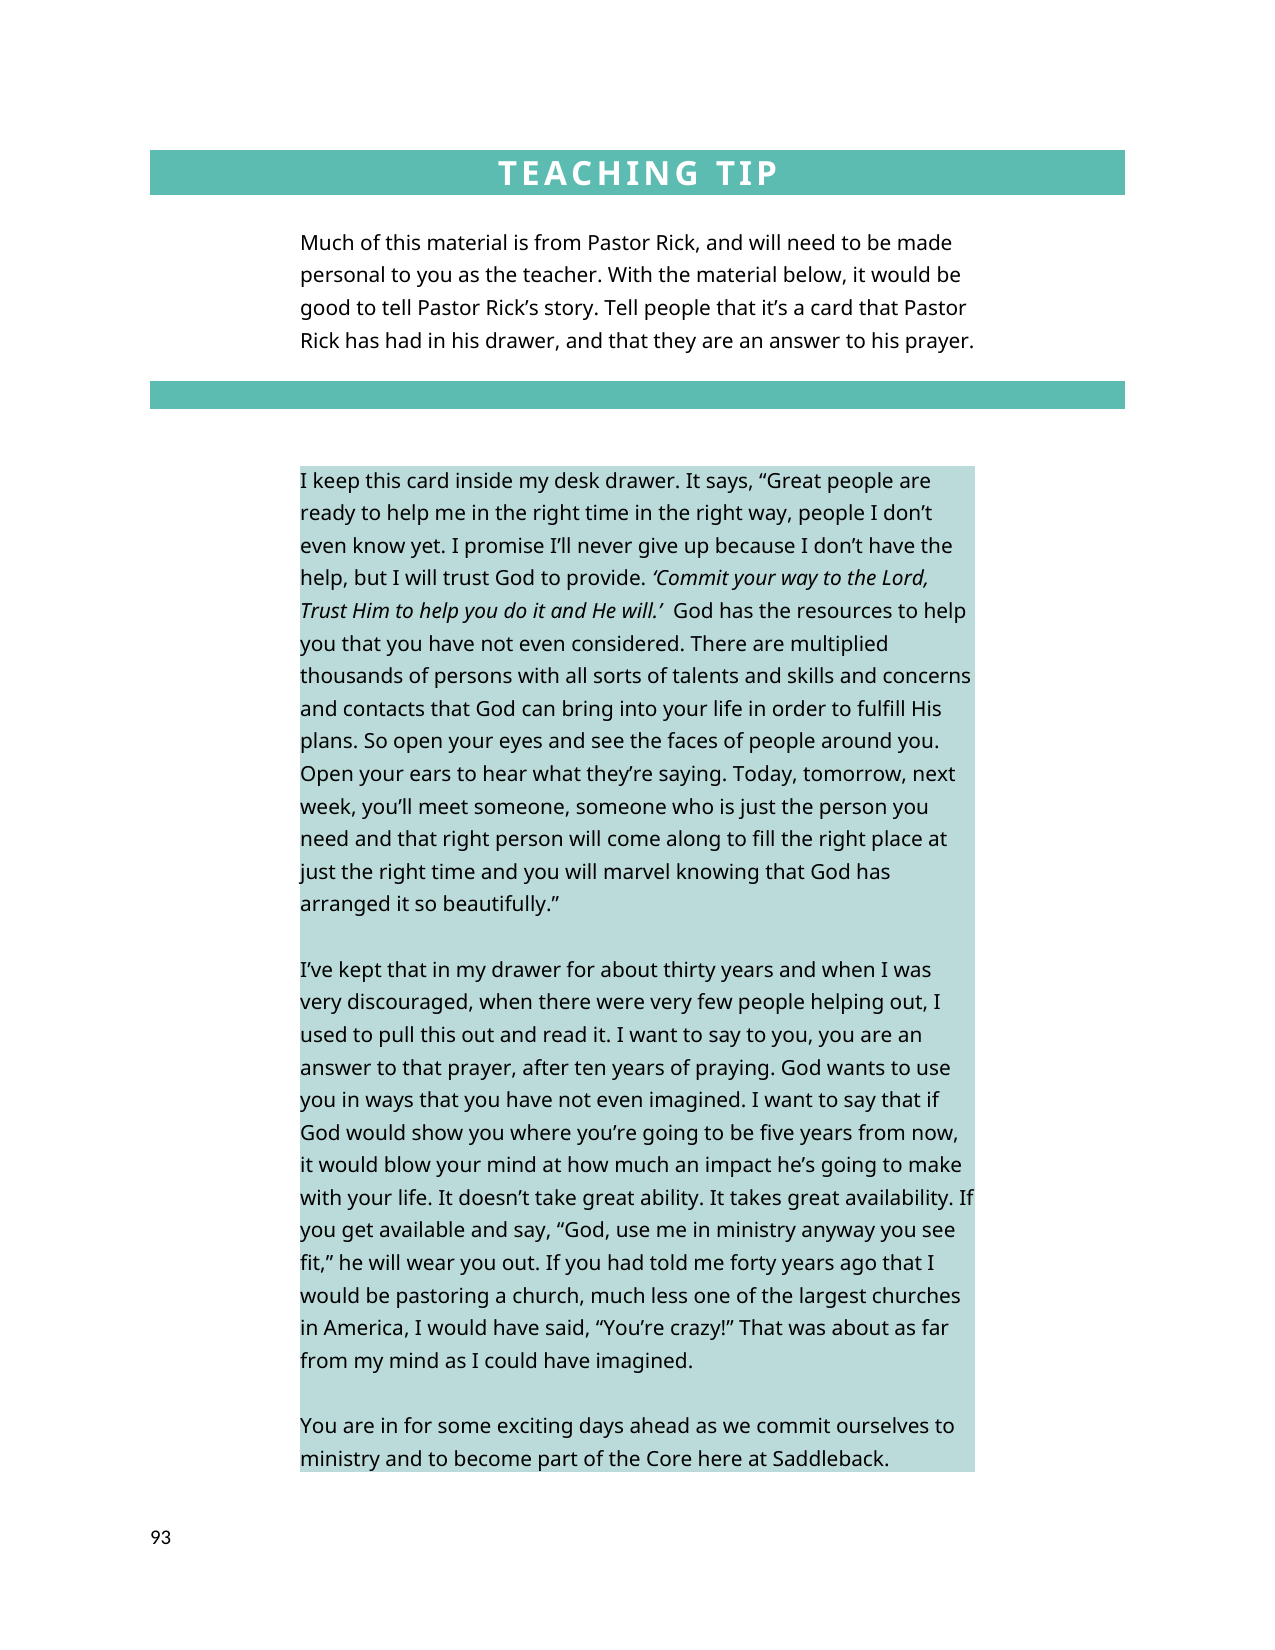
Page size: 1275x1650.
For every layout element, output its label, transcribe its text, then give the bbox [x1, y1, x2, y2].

text Much of this material is from Pastor Rick, and will need to be made personal to you as the teacher. With the material below, it would be good to tell Pastor Rick’s story. Tell people that it’s a card that Pastor Rick has had in his drawer, and that they are an answer to his prayer. [300, 228, 975, 354]
text I keep this card inside my desk drawer. It says, “Great people are ready to help me in the right time in the right way, people I don’t even know yet. I promise I’ll never give up because I don’t have the help, but I will trust God to provide. ‘Commit your way to the Lord, Trust Him to help you do it and He will.’ God has the resources to help you that you have not even considered. There are multiplied thousands of persons with all sorts of talents and skills and concerns and contacts that God can bring into your life in order to fulfill His plans. So open your eyes and see the faces of people around you. Open your ears to hear what they’re saying. Today, tomorrow, next week, you’ll meet someone, someone who is just the person you need and that right person will come along to fill the right place at just the right time and you will marvel knowing that God has arranged it so beautifully.” [300, 466, 975, 918]
text I’ve kept that in my drawer for about thirty years and when I was very discouraged, when there were very few people helping out, I used to pull this out and read it. I want to say to you, you are an answer to that prayer, after ten years of praying. God wants to use you in ways that you have not even imagined. I want to say that if God would show you where you’re going to be five years from now, it would blow your mind at how much an impact he’s going to make with your life. It doesn’t take great ability. It takes great availability. If you get available and say, “God, use me in ministry anyway you see fit,” he will wear you out. If you had told me forty years ago that I would be pastoring a church, much less one of the largest churches in America, I would have said, “You’re crazy!” That was about as far from my mind as I could have imagined. [300, 955, 975, 1374]
text TEACHING TIP [150, 150, 1125, 195]
text You are in for some exciting days ahead as we commit ourselves to ministry and to become part of the Core here at Saddleback. [300, 1411, 975, 1472]
